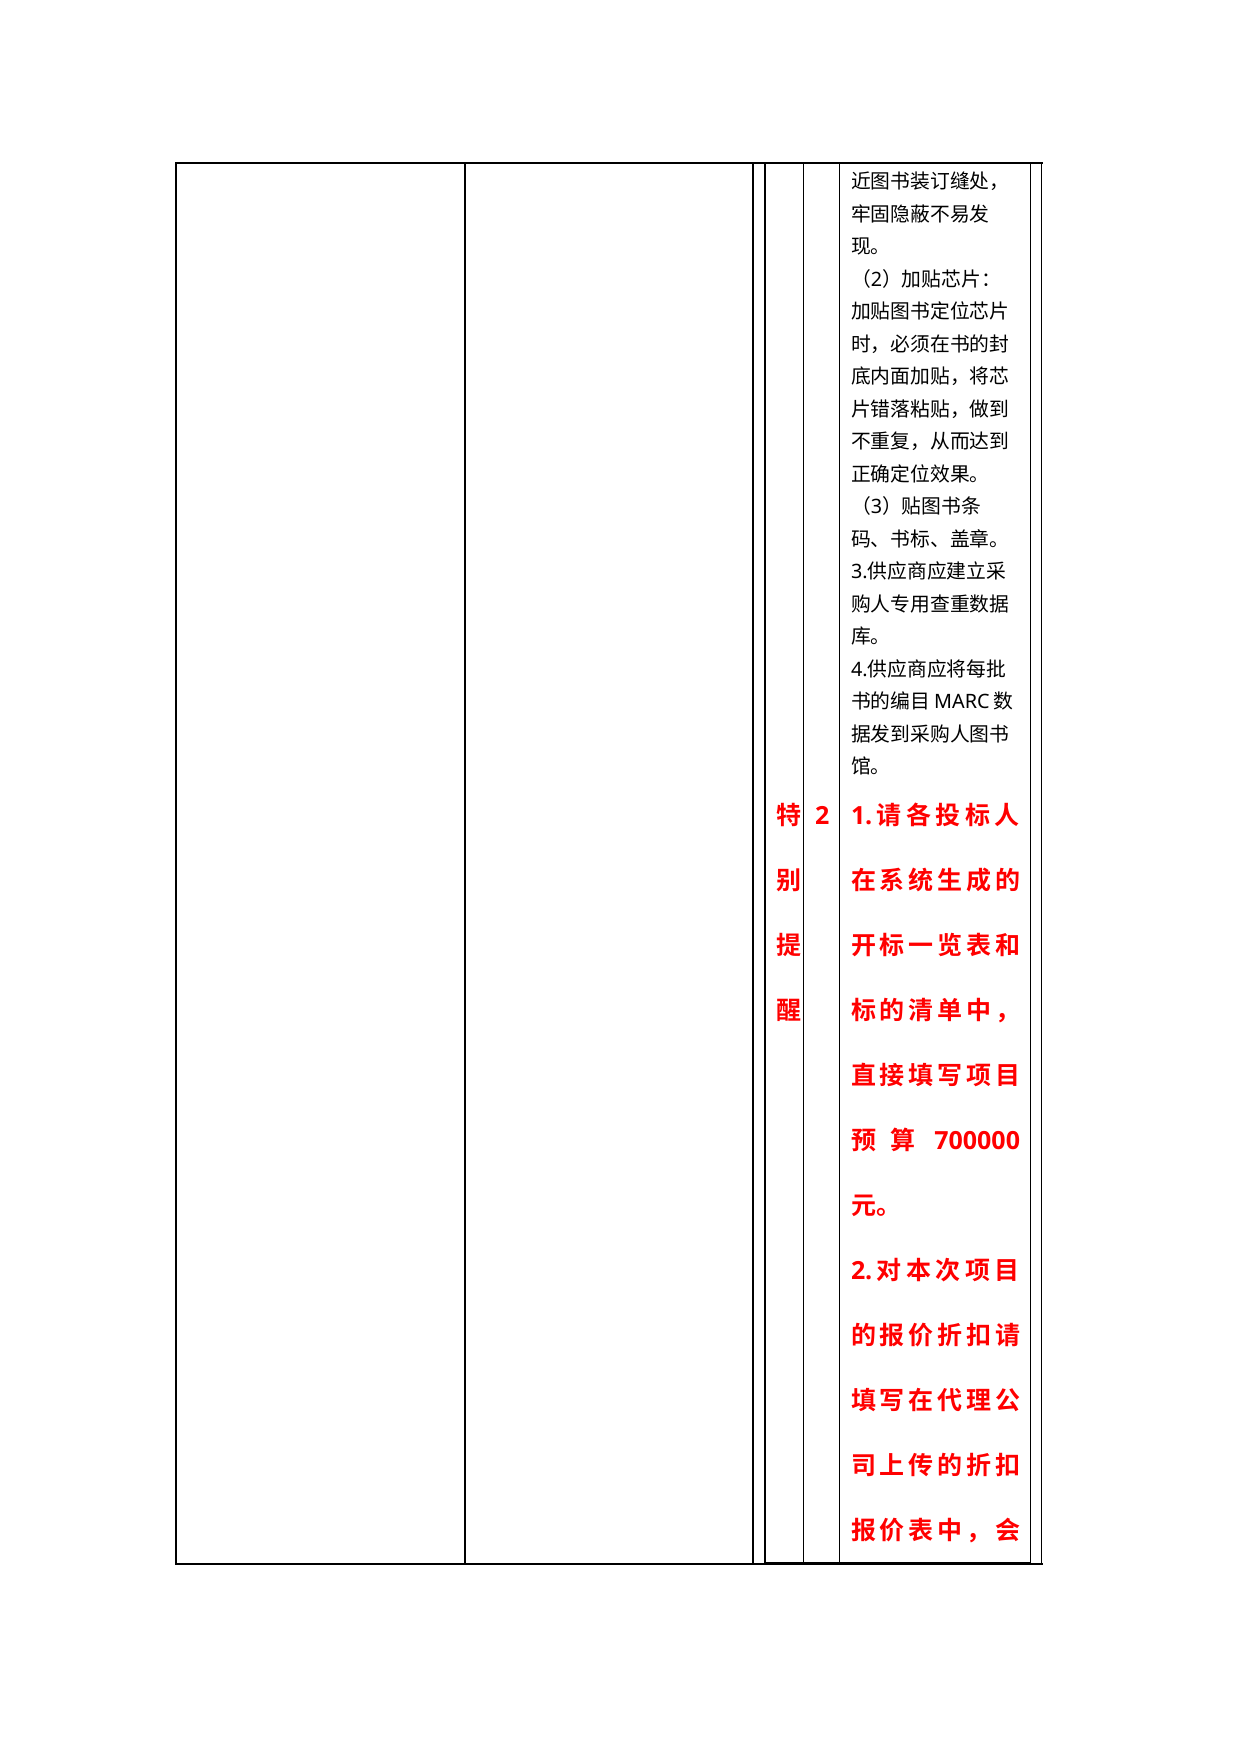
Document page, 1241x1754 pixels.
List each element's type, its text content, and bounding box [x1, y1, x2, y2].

table_cell 1 [177, 164, 464, 1563]
table_cell [804, 164, 839, 1562]
table_cell [766, 164, 803, 1562]
table_cell [1031, 164, 1041, 1563]
table_cell [840, 164, 1030, 1562]
table_cell [466, 164, 752, 1563]
table_cell [754, 164, 764, 1563]
